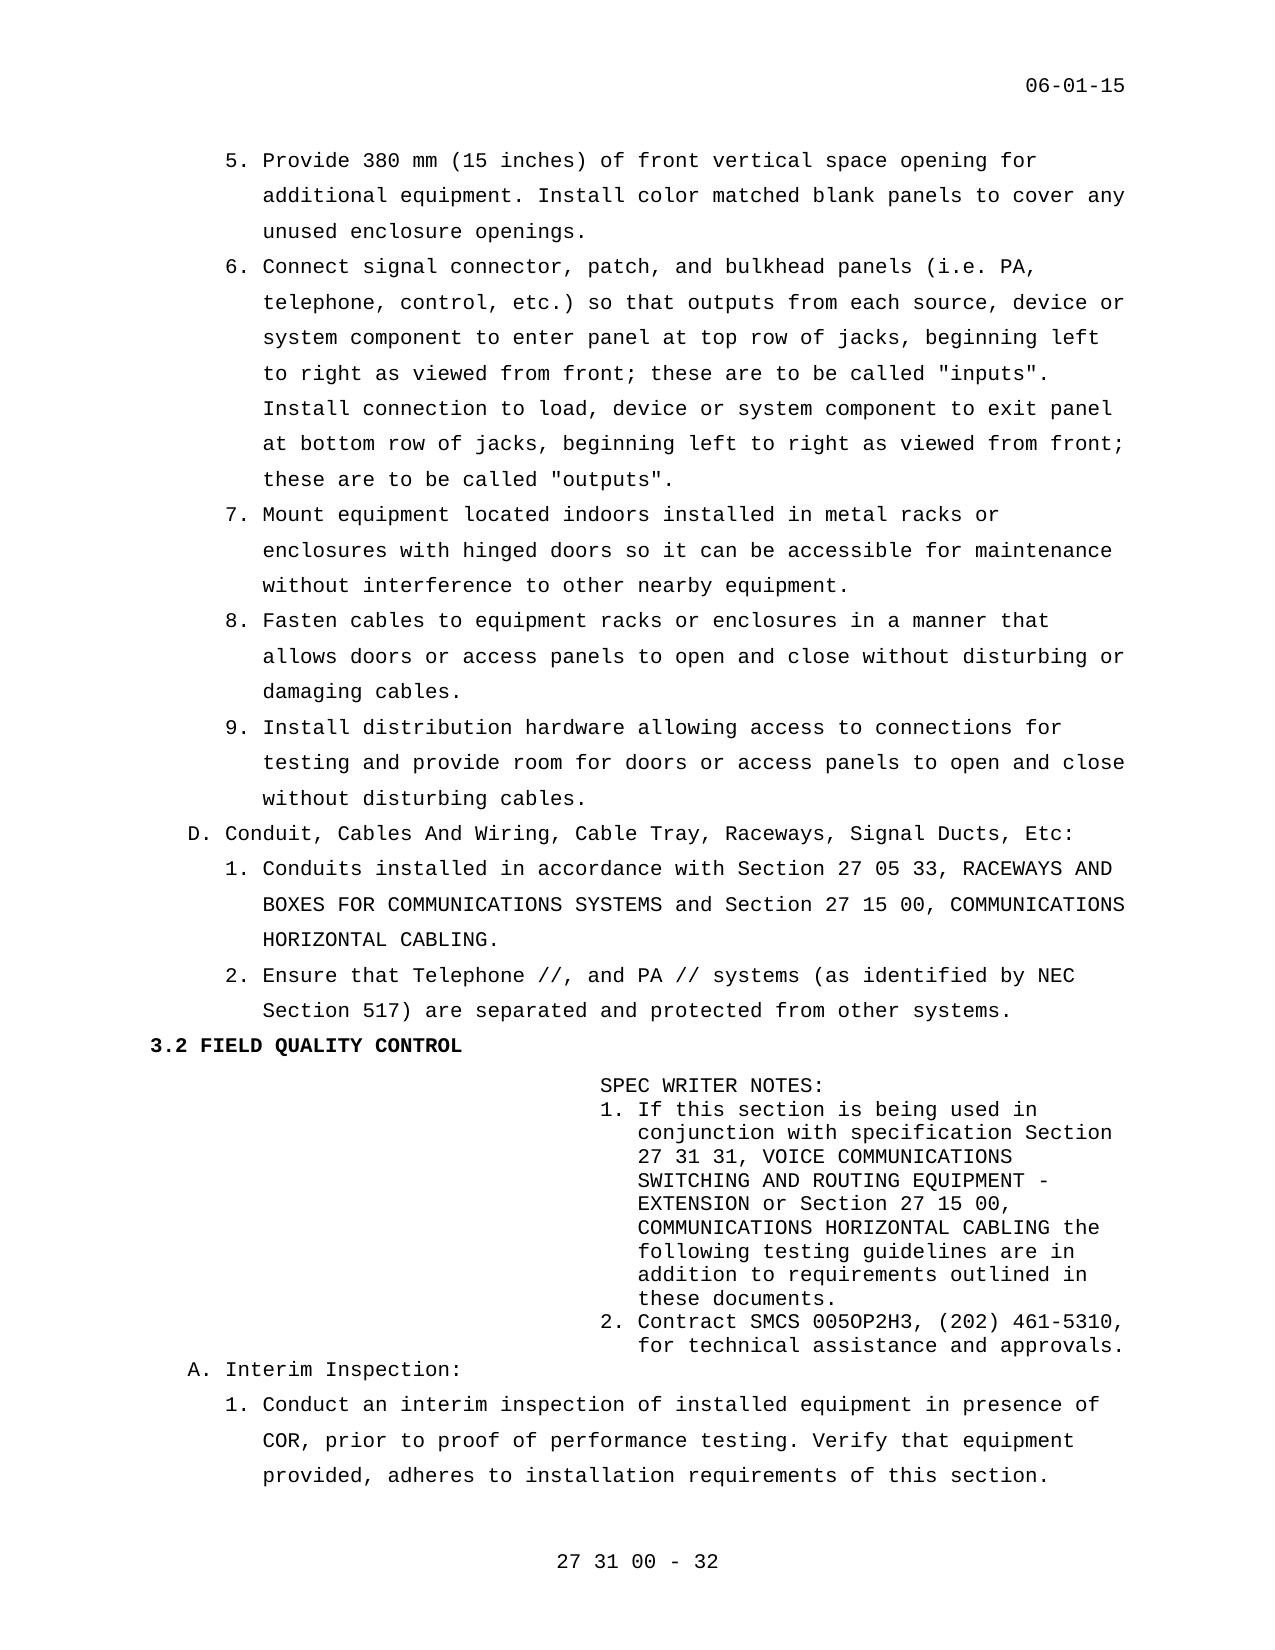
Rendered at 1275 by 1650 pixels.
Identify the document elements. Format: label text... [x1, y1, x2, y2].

text 1. If this section is being used in conjunction with specification Section 27 31 31, VOICE COMMUNICATIONS SWITCHING AND ROUTING EQUIPMENT - EXTENSION or Section 27 15 00, COMMUNICATIONS HORIZONTAL CABLING the following testing guidelines are in addition to requirements outlined in these documents. [600, 1099, 1125, 1312]
text Conduct an interim inspection of installed equipment in presence of COR, prior to proof of performance testing. Verify that equipment provided, adheres to installation requirements of this section. [225, 1394, 1125, 1489]
text Connect signal connector, patch, and bulkhead panels (i.e. PA, telephone, control, etc.) so that outputs from each source, device or system component to enter panel at top row of jacks, beginning left to right as viewed from front; these are to be called "inputs". Install connection to load, device or system component to exit panel at bottom row of jacks, beginning left to right as viewed from front; these are to be called "outputs". [225, 256, 1125, 492]
text Fasten cables to equipment racks or enclosures in a manner that allows doors or access panels to open and close without disturbing or damaging cables. [225, 610, 1125, 705]
text SPEC WRITER NOTES: [600, 1075, 1125, 1099]
text Conduit, Cables And Wiring, Cable Tray, Raceways, Signal Ducts, Etc: [187, 823, 1125, 847]
text Provide 380 mm (15 inches) of front vertical space opening for additional equipment. Install color matched blank panels to cover any unused enclosure openings. [225, 150, 1125, 244]
text Ensure that Telephone //, and PA // systems (as identified by NEC Section 517) are separated and protected from other systems. [225, 964, 1125, 1024]
text Mount equipment located indoors installed in metal racks or enclosures with hinged doors so it can be accessible for maintenance without interference to other nearby equipment. [225, 504, 1125, 599]
text Interim Inspection: [187, 1359, 1125, 1382]
text FIELD QUALITY CONTROL [150, 1035, 1125, 1059]
text Install distribution hardware allowing access to connections for testing and provide room for doors or access panels to open and close without disturbing cables. [225, 717, 1125, 811]
text 2. Contract SMCS 005OP2H3, (202) 461-5310, for technical assistance and approvals. [600, 1312, 1125, 1359]
text Conduits installed in accordance with Section 27 05 33, RACEWAYS AND BOXES FOR COMMUNICATIONS SYSTEMS and Section 27 15 00, COMMUNICATIONS HORIZONTAL CABLING. [225, 858, 1125, 953]
